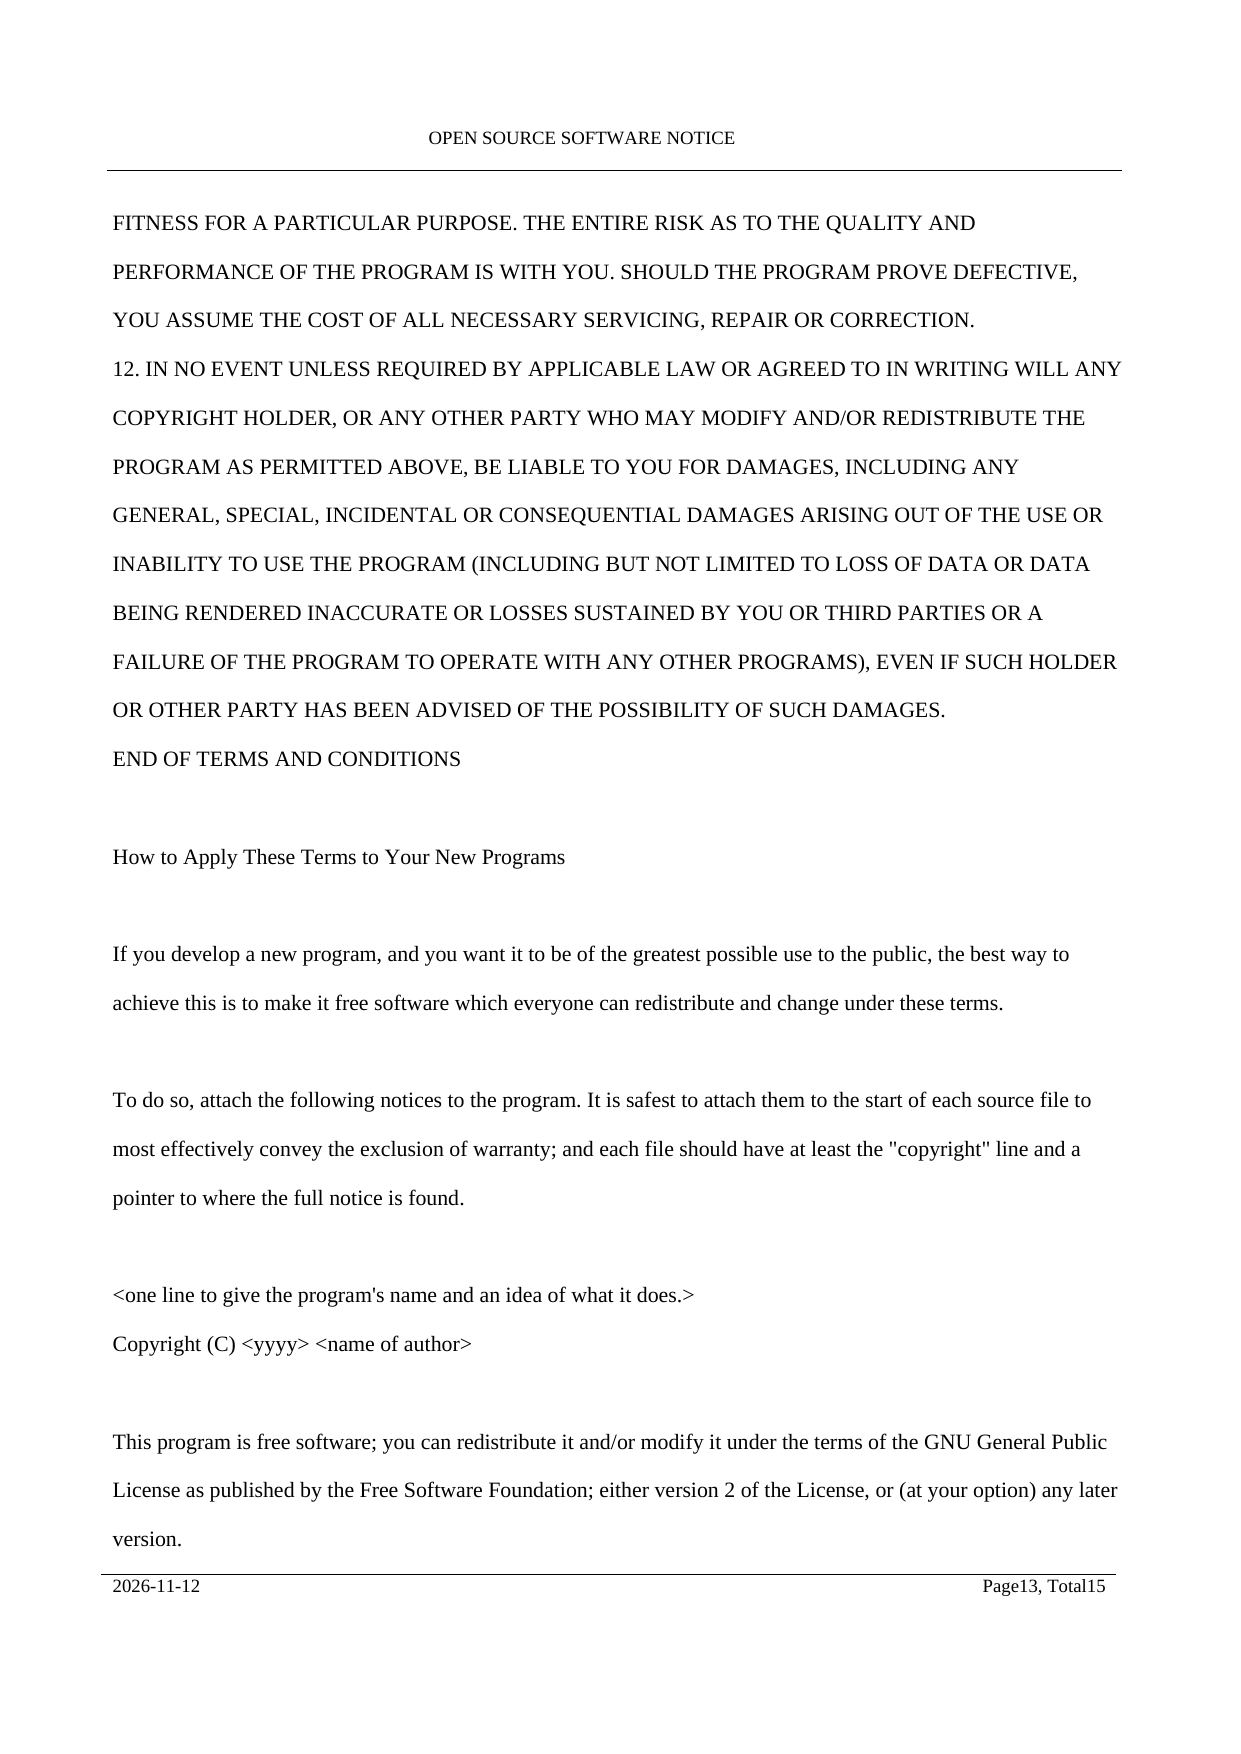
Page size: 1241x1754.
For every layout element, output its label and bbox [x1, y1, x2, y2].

text [112, 206, 1128, 1555]
